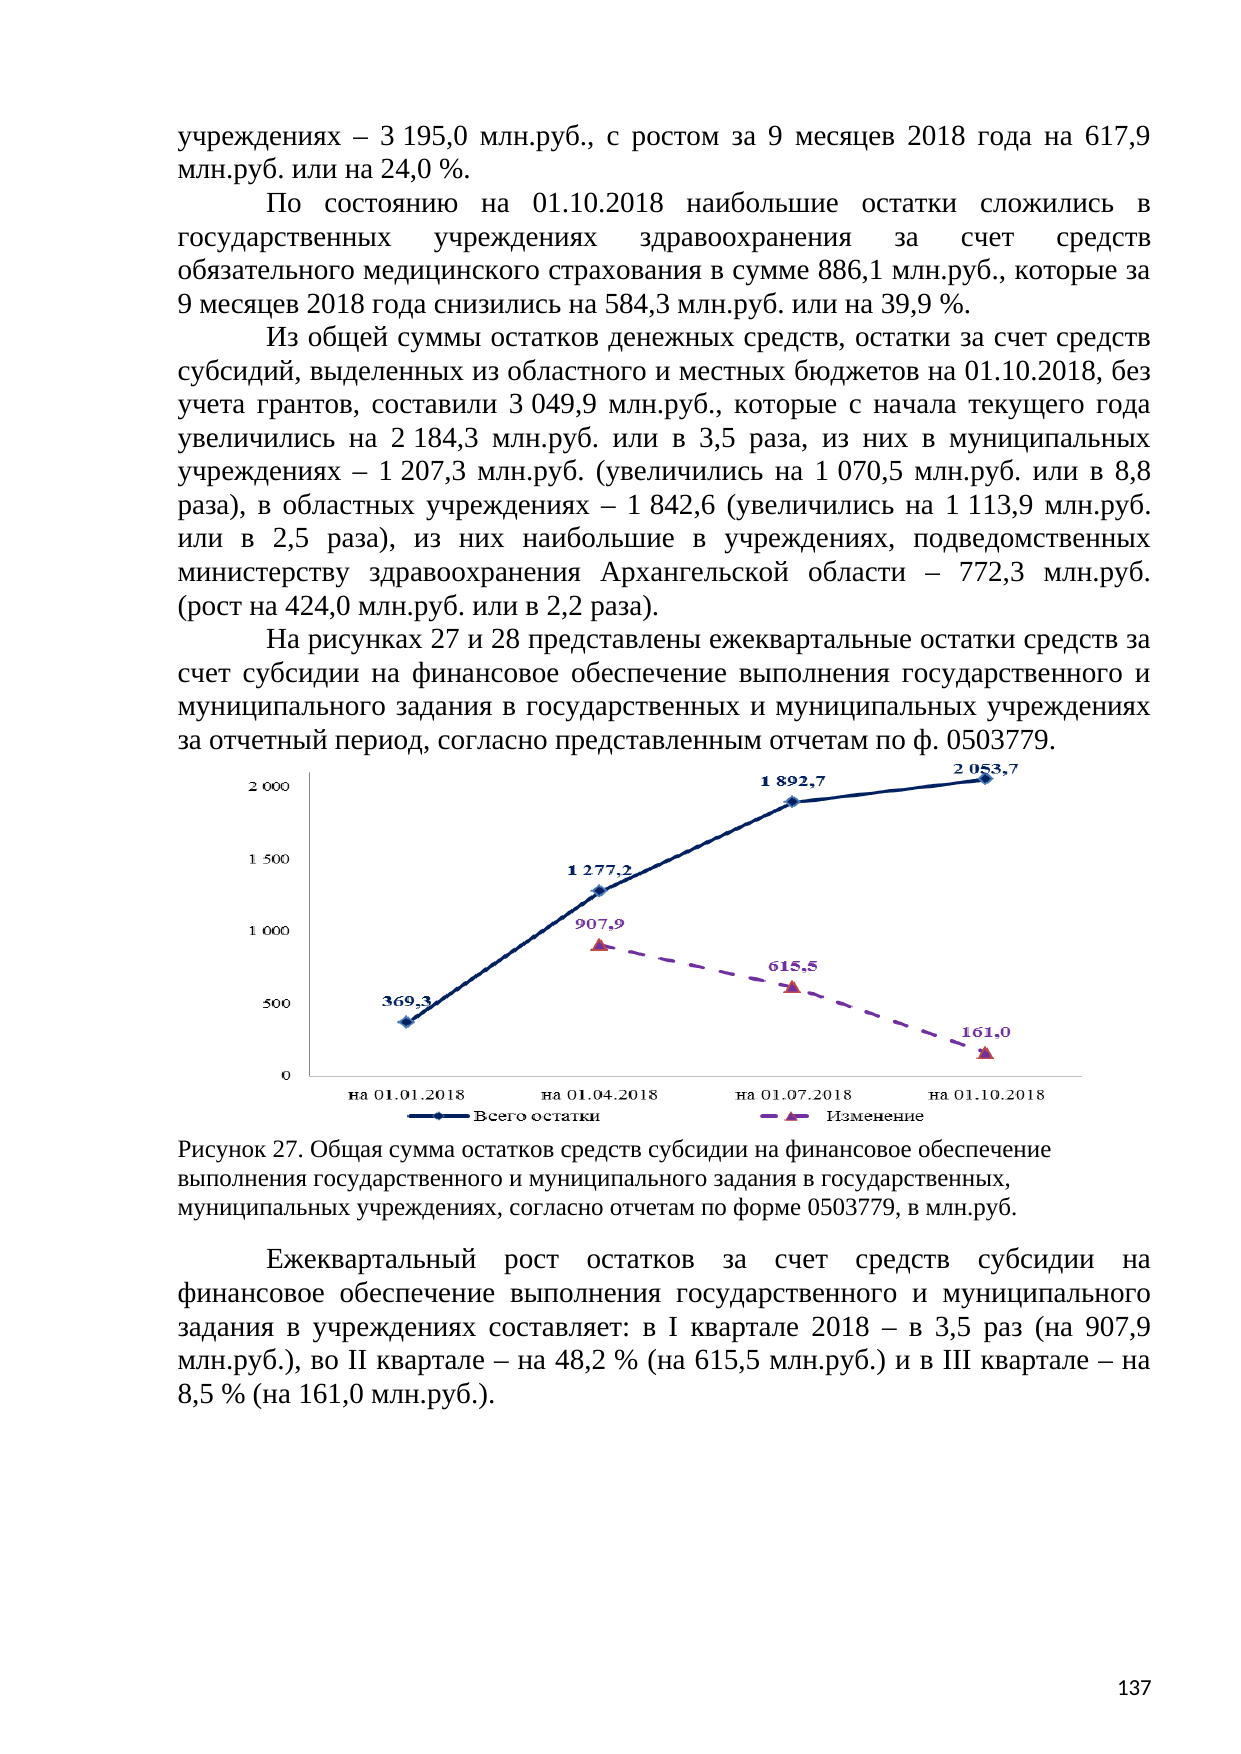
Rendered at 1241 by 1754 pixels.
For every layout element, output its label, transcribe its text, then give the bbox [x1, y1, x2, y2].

text На рисунках 27 и 28 представлены ежеквартальные остатки средств за счет субсидии на финансовое обеспечение выполнения государственного и муниципального задания в государственных и муниципальных учреждениях за отчетный период, согласно представленным отчетам по ф. 0503779. [177, 621, 1152, 755]
text Рисунок 27. Общая сумма остатков средств субсидии на финансовое обеспечение выполнения государственного и муниципального задания в государственных, муниципальных учреждениях, согласно отчетам по форме 0503779, в млн.руб. [177, 1134, 1152, 1220]
text По состоянию на 01.10.2018 наибольшие остатки сложились в государственных учреждениях здравоохранения за счет средств обязательного медицинского страхования в сумме 886,1 млн.руб., которые за 9 месяцев 2018 года снизились на 584,3 млн.руб. или на 39,9 %. [177, 185, 1152, 319]
text Ежеквартальный рост остатков за счет средств субсидии на финансовое обеспечение выполнения государственного и муниципального задания в учреждениях составляет: в I квартале 2018 – в 3,5 раз (на 907,9 млн.руб.), во II квартале – на 48,2 % (на 615,5 млн.руб.) и в III квартале – на 8,5 % (на 161,0 млн.руб.). [177, 1242, 1152, 1409]
picture [245, 755, 1084, 1128]
text Из общей суммы остатков денежных средств, остатки за счет средств субсидий, выделенных из областного и местных бюджетов на 01.10.2018, без учета грантов, составили 3 049,9 млн.руб., которые с начала текущего года увеличились на 2 184,3 млн.руб. или в 3,5 раза, из них в муниципальных учреждениях – 1 207,3 млн.руб. (увеличились на 1 070,5 млн.руб. или в 8,8 раза), в областных учреждениях – 1 842,6 (увеличились на 1 113,9 млн.руб. или в 2,5 раза), из них наибольшие в учреждениях, подведомственных министерству здравоохранения Архангельской области – 772,3 млн.руб. (рост на 424,0 млн.руб. или в 2,2 раза). [177, 319, 1152, 621]
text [177, 118, 1152, 185]
